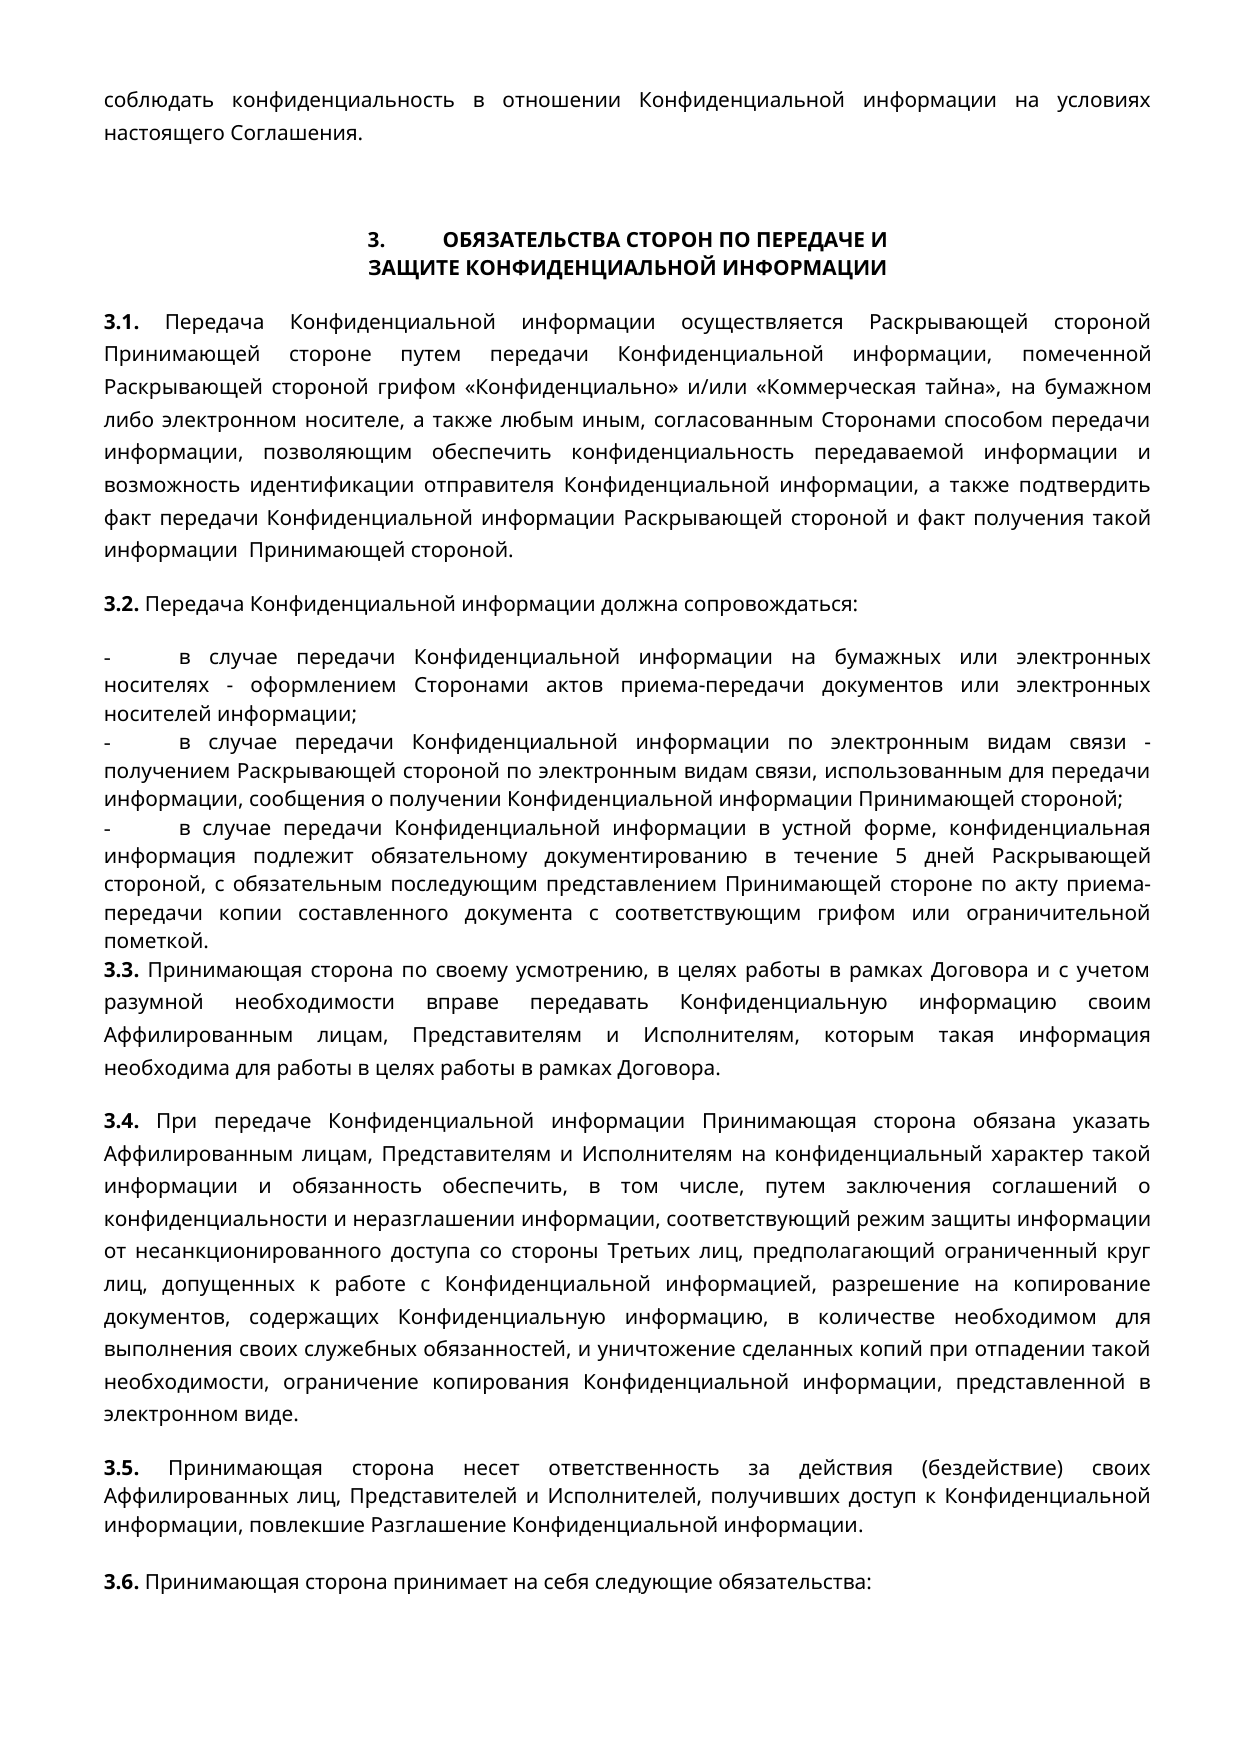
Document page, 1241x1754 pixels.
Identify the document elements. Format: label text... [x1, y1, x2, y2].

text 3.3. Принимающая сторона по своему усмотрению, в целях работы в рамках Договора и с учетом разумной необходимости вправе передавать Конфиденциальную информацию своим Аффилированным лицам, Представителям и Исполнителям, которым такая информация необходима для работы в целях работы в рамках Договора. [103, 955, 1152, 1081]
text 3.2. Передача Конфиденциальной информации должна сопровождаться: [103, 589, 1152, 617]
text 3.6. Принимающая сторона принимает на себя следующие обязательства: [103, 1567, 1152, 1596]
list в случае передачи Конфиденциальной информации по электронным видам связи - получением Раскрывающей стороной по электронным видам связи, использованным для передачи информации, сообщения о получении Конфиденциальной информации Принимающей стороной; [103, 727, 1152, 813]
text 3.4. При передаче Конфиденциальной информации Принимающая сторона обязана указать Аффилированным лицам, Представителям и Исполнителям на конфиденциальный характер такой информации и обязанность обеспечить, в том числе, путем заключения соглашений о конфиденциальности и неразглашении информации, соответствующий режим защиты информации от несанкционированного доступа со стороны Третьих лиц, предполагающий ограниченный круг лиц, допущенных к работе с Конфиденциальной информацией, разрешение на копирование документов, содержащих Конфиденциальную информацию, в количестве необходимом для выполнения своих служебных обязанностей, и уничтожение сделанных копий при отпадении такой необходимости, ограничение копирования Конфиденциальной информации, представленной в электронном виде. [103, 1106, 1152, 1428]
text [103, 86, 1152, 147]
text 3.1. Передача Конфиденциальной информации осуществляется Раскрывающей стороной Принимающей стороне путем передачи Конфиденциальной информации, помеченной Раскрывающей стороной грифом «Конфиденциально» и/или «Коммерческая тайна», на бумажном либо электронном носителе, а также любым иным, согласованным Сторонами способом передачи информации, позволяющим обеспечить конфиденциальность передаваемой информации и возможность идентификации отправителя Конфиденциальной информации, а также подтвердить факт передачи Конфиденциальной информации Раскрывающей стороной и факт получения такой информации Принимающей стороной. [103, 307, 1152, 564]
text ЗАЩИТЕ КОНФИДЕНЦИАЛЬНОЙ ИНФОРМАЦИИ [103, 253, 1152, 282]
text 3.5. Принимающая сторона несет ответственность за действия (бездействие) своих Аффилированных лиц, Представителей и Исполнителей, получивших доступ к Конфиденциальной информации, повлекшие Разглашение Конфиденциальной информации. [103, 1453, 1152, 1538]
list в случае передачи Конфиденциальной информации на бумажных или электронных носителях - оформлением Сторонами актов приема-передачи документов или электронных носителей информации; [103, 642, 1152, 727]
list в случае передачи Конфиденциальной информации в устной форме, конфиденциальная информация подлежит обязательному документированию в течение 5 дней Раскрывающей стороной, с обязательным последующим представлением Принимающей стороне по акту приема-передачи копии составленного документа с соответствующим грифом или ограничительной пометкой. [103, 813, 1152, 955]
list ОБЯЗАТЕЛЬСТВА СТОРОН ПО ПЕРЕДАЧЕ И [103, 225, 1152, 253]
